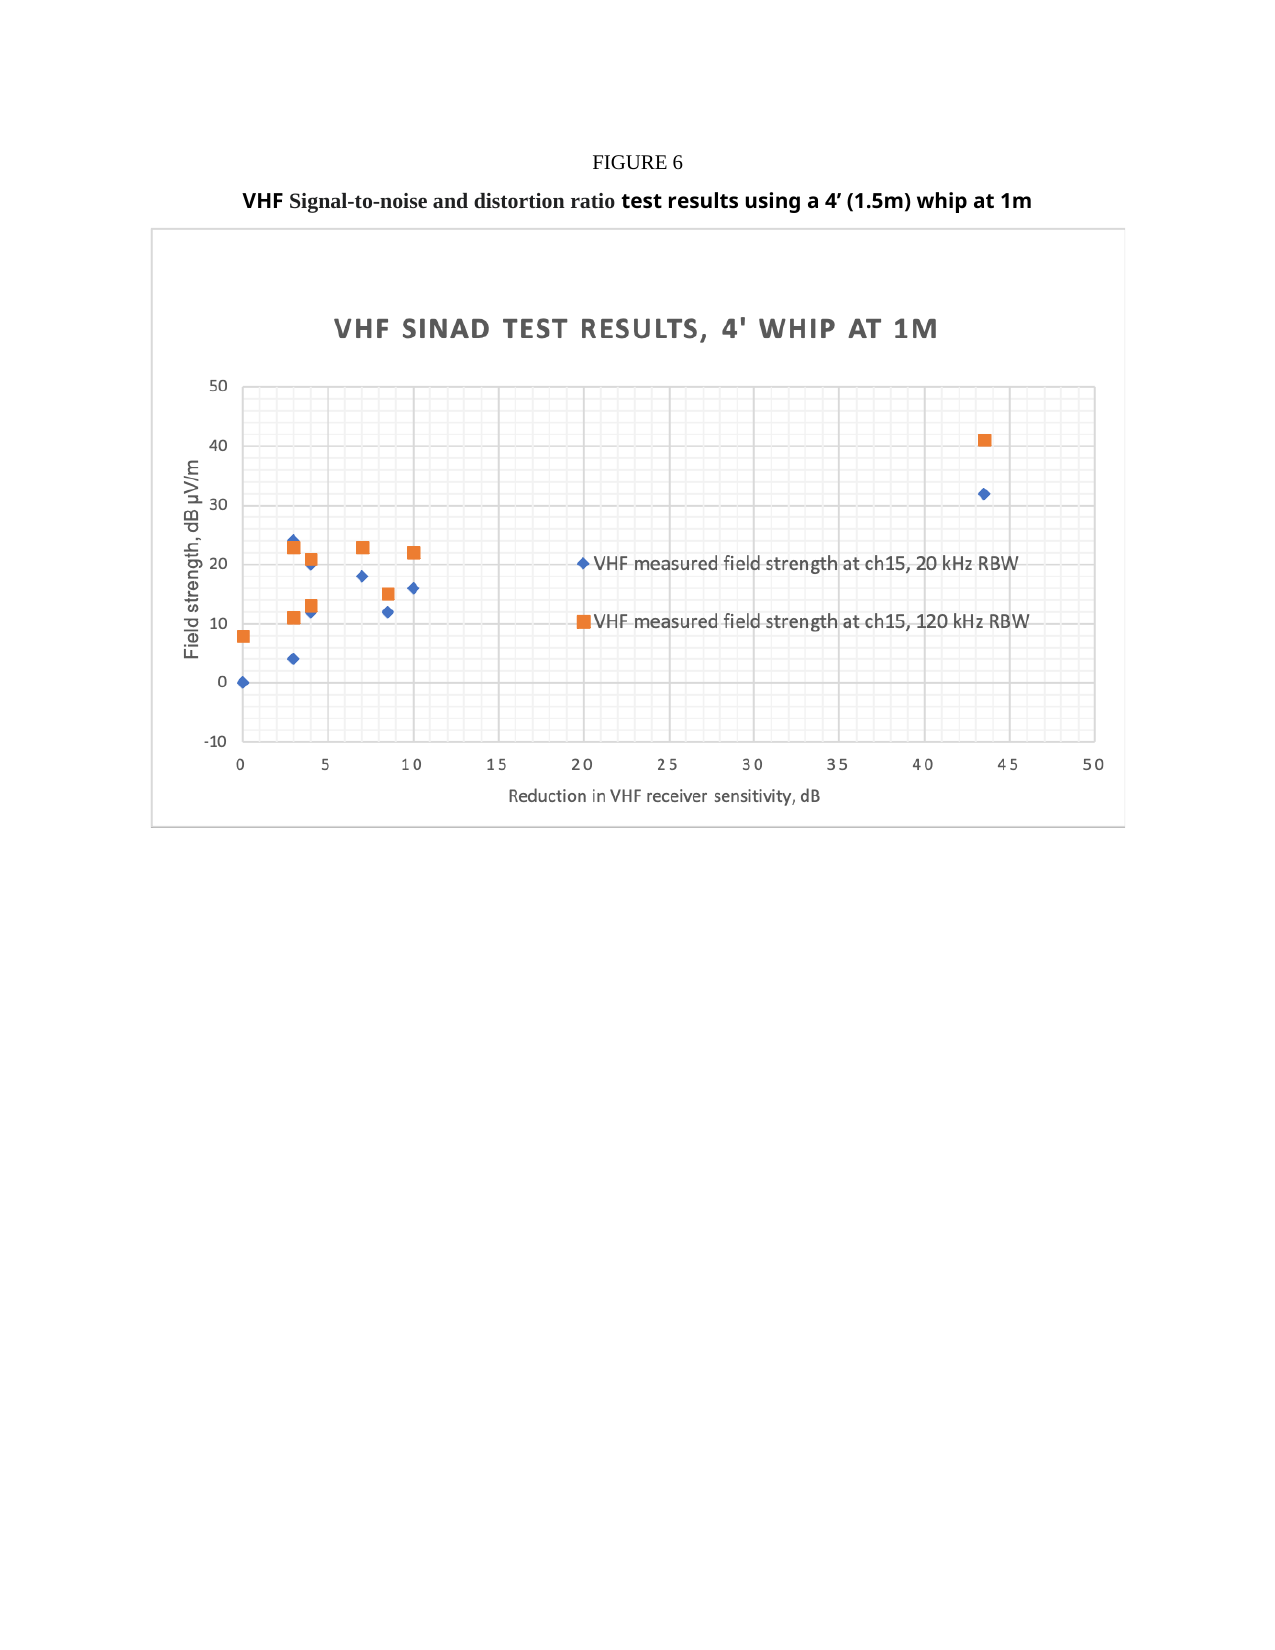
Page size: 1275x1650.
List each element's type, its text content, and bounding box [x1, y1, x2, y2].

title VHF Signal-to-noise and distortion ratio test results using a 4’ (1.5m) whip at 1m [150, 187, 1125, 215]
picture [150, 227, 1125, 828]
text Figure 6 [150, 150, 1125, 174]
